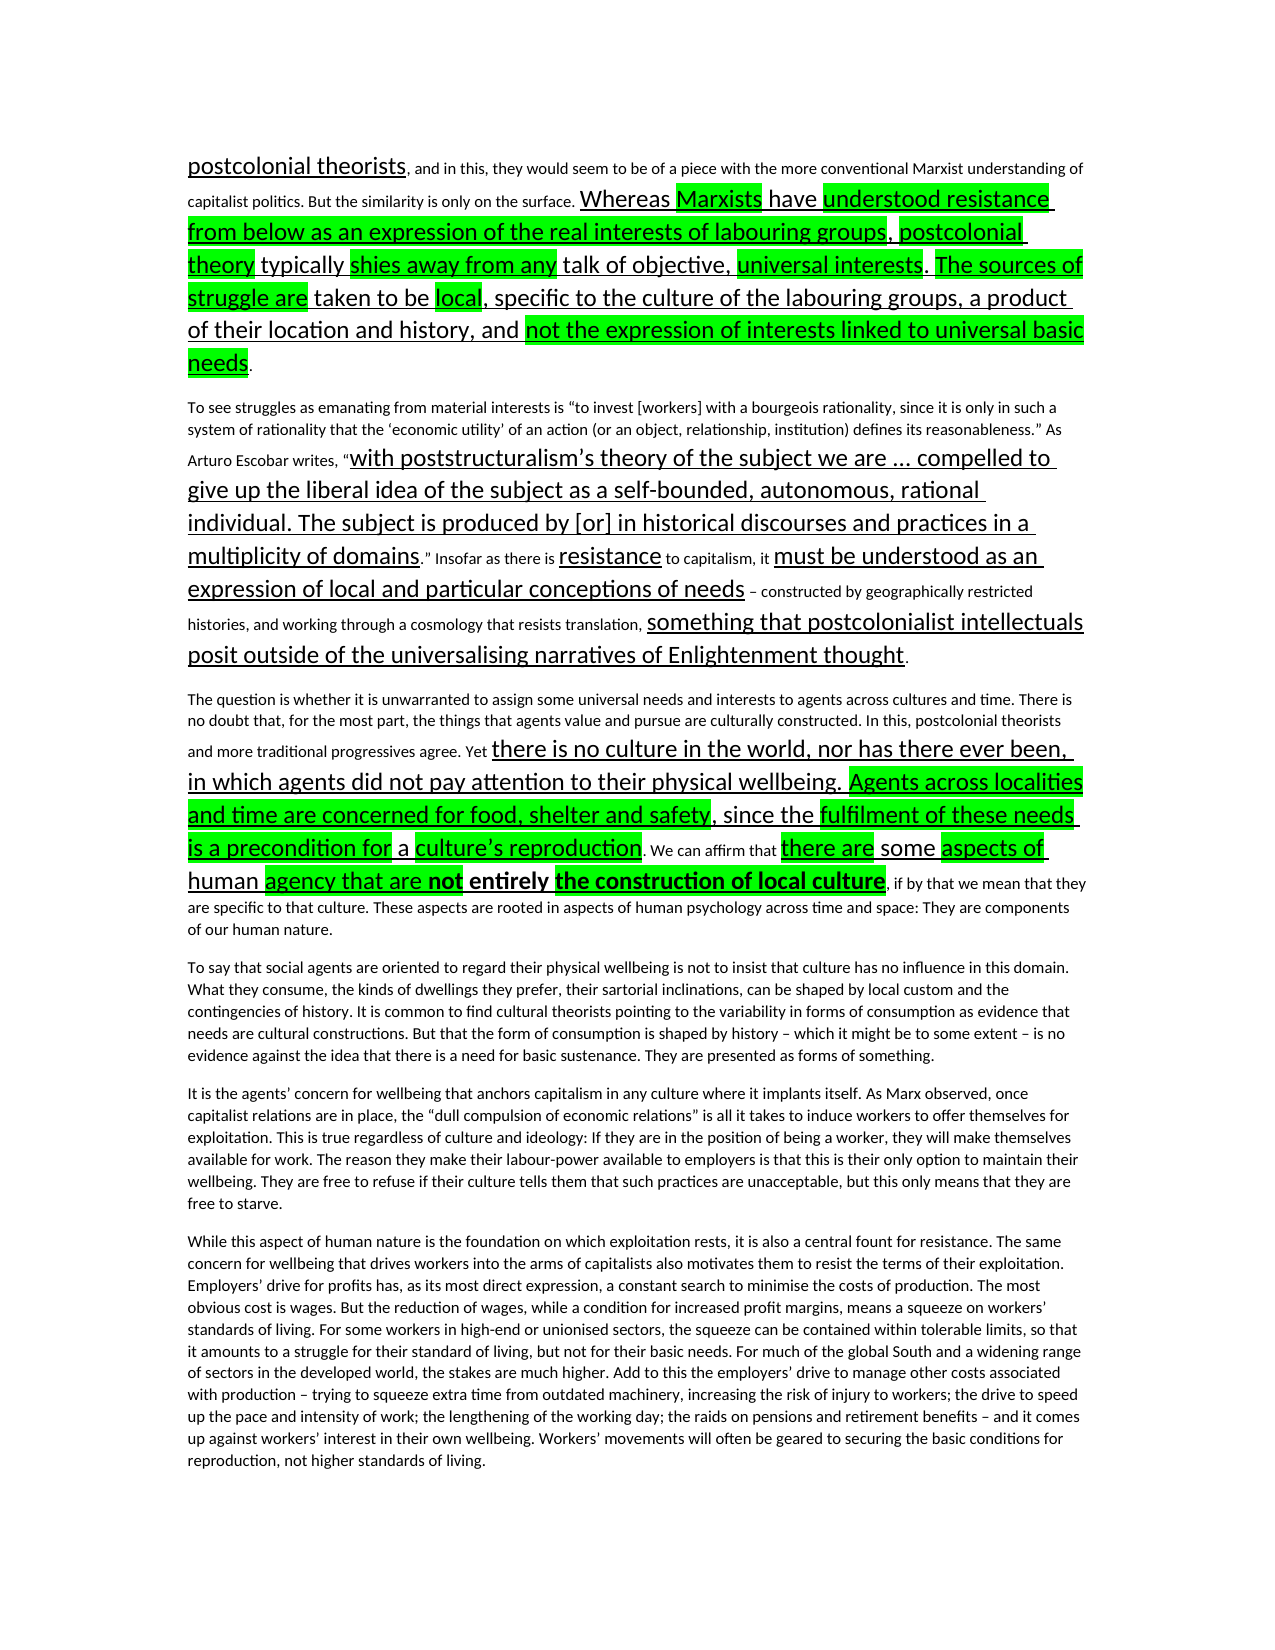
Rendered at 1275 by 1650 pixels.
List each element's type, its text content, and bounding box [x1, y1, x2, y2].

text The question is whether it is unwarranted to assign some universal needs and interests to agents across cultures and time. There is no doubt that, for the most part, the things that agents value and pursue are culturally constructed. In this, postcolonial theorists and more traditional progressives agree. Yet there is no culture in the world, nor has there ever been, in which agents did not pay attention to their physical wellbeing. Agents across localities and time are concerned for food, shelter and safety, since the fulfilment of these needs is a precondition for a culture’s reproduction. We can affirm that there are some aspects of human agency that are not entirely the construction of local culture, if by that we mean that they are specific to that culture. These aspects are rooted in aspects of human psychology across time and space: They are components of our human nature. [187, 689, 1087, 939]
text While this aspect of human nature is the foundation on which exploitation rests, it is also a central fount for resistance. The same concern for wellbeing that drives workers into the arms of capitalists also motivates them to resist the terms of their exploitation. Employers’ drive for profits has, as its most direct expression, a constant search to minimise the costs of production. The most obvious cost is wages. But the reduction of wages, while a condition for increased profit margins, means a squeeze on workers’ standards of living. For some workers in high-end or unionised sectors, the squeeze can be contained within tolerable limits, so that it amounts to a struggle for their standard of living, but not for their basic needs. For much of the global South and a widening range of sectors in the developed world, the stakes are much higher. Add to this the employers’ drive to manage other costs associated with production – trying to squeeze extra time from outdated machinery, increasing the risk of injury to workers; the drive to speed up the pace and intensity of work; the lengthening of the working day; the raids on pensions and retirement benefits – and it comes up against workers’ interest in their own wellbeing. Workers’ movements will often be geared to securing the basic conditions for reproduction, not higher standards of living. [187, 1231, 1087, 1471]
text It is the agents’ concern for wellbeing that anchors capitalism in any culture where it implants itself. As Marx observed, once capitalist relations are in place, the “dull compulsion of economic relations” is all it takes to induce workers to offer themselves for exploitation. This is true regardless of culture and ideology: If they are in the position of being a worker, they will make themselves available for work. The reason they make their labour-power available to employers is that this is their only option to maintain their wellbeing. They are free to refuse if their culture tells them that such practices are unacceptable, but this only means that they are free to starve. [187, 1083, 1087, 1213]
text To say that social agents are oriented to regard their physical wellbeing is not to insist that culture has no influence in this domain. What they consume, the kinds of dwellings they prefer, their sartorial inclinations, can be shaped by local custom and the contingencies of history. It is common to find cultural theorists pointing to the variability in forms of consumption as evidence that needs are cultural constructions. But that the form of consumption is shaped by history – which it might be to some extent – is no evidence against the idea that there is a need for basic sustenance. They are presented as forms of something. [187, 957, 1087, 1065]
text To see struggles as emanating from material interests is “to invest [workers] with a bourgeois rationality, since it is only in such a system of rationality that the ‘economic utility’ of an action (or an object, relationship, institution) defines its reasonableness.” As Arturo Escobar writes, “with poststructuralism’s theory of the subject we are ... compelled to give up the liberal idea of the subject as a self-bounded, autonomous, rational individual. The subject is produced by [or] in historical discourses and practices in a multiplicity of domains.” Insofar as there is resistance to capitalism, it must be understood as an expression of local and particular conceptions of needs – constructed by geographically restricted histories, and working through a cosmology that resists translation, something that postcolonialist intellectuals posit outside of the universalising narratives of Enlightenment thought. [187, 397, 1087, 670]
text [187, 150, 1087, 378]
